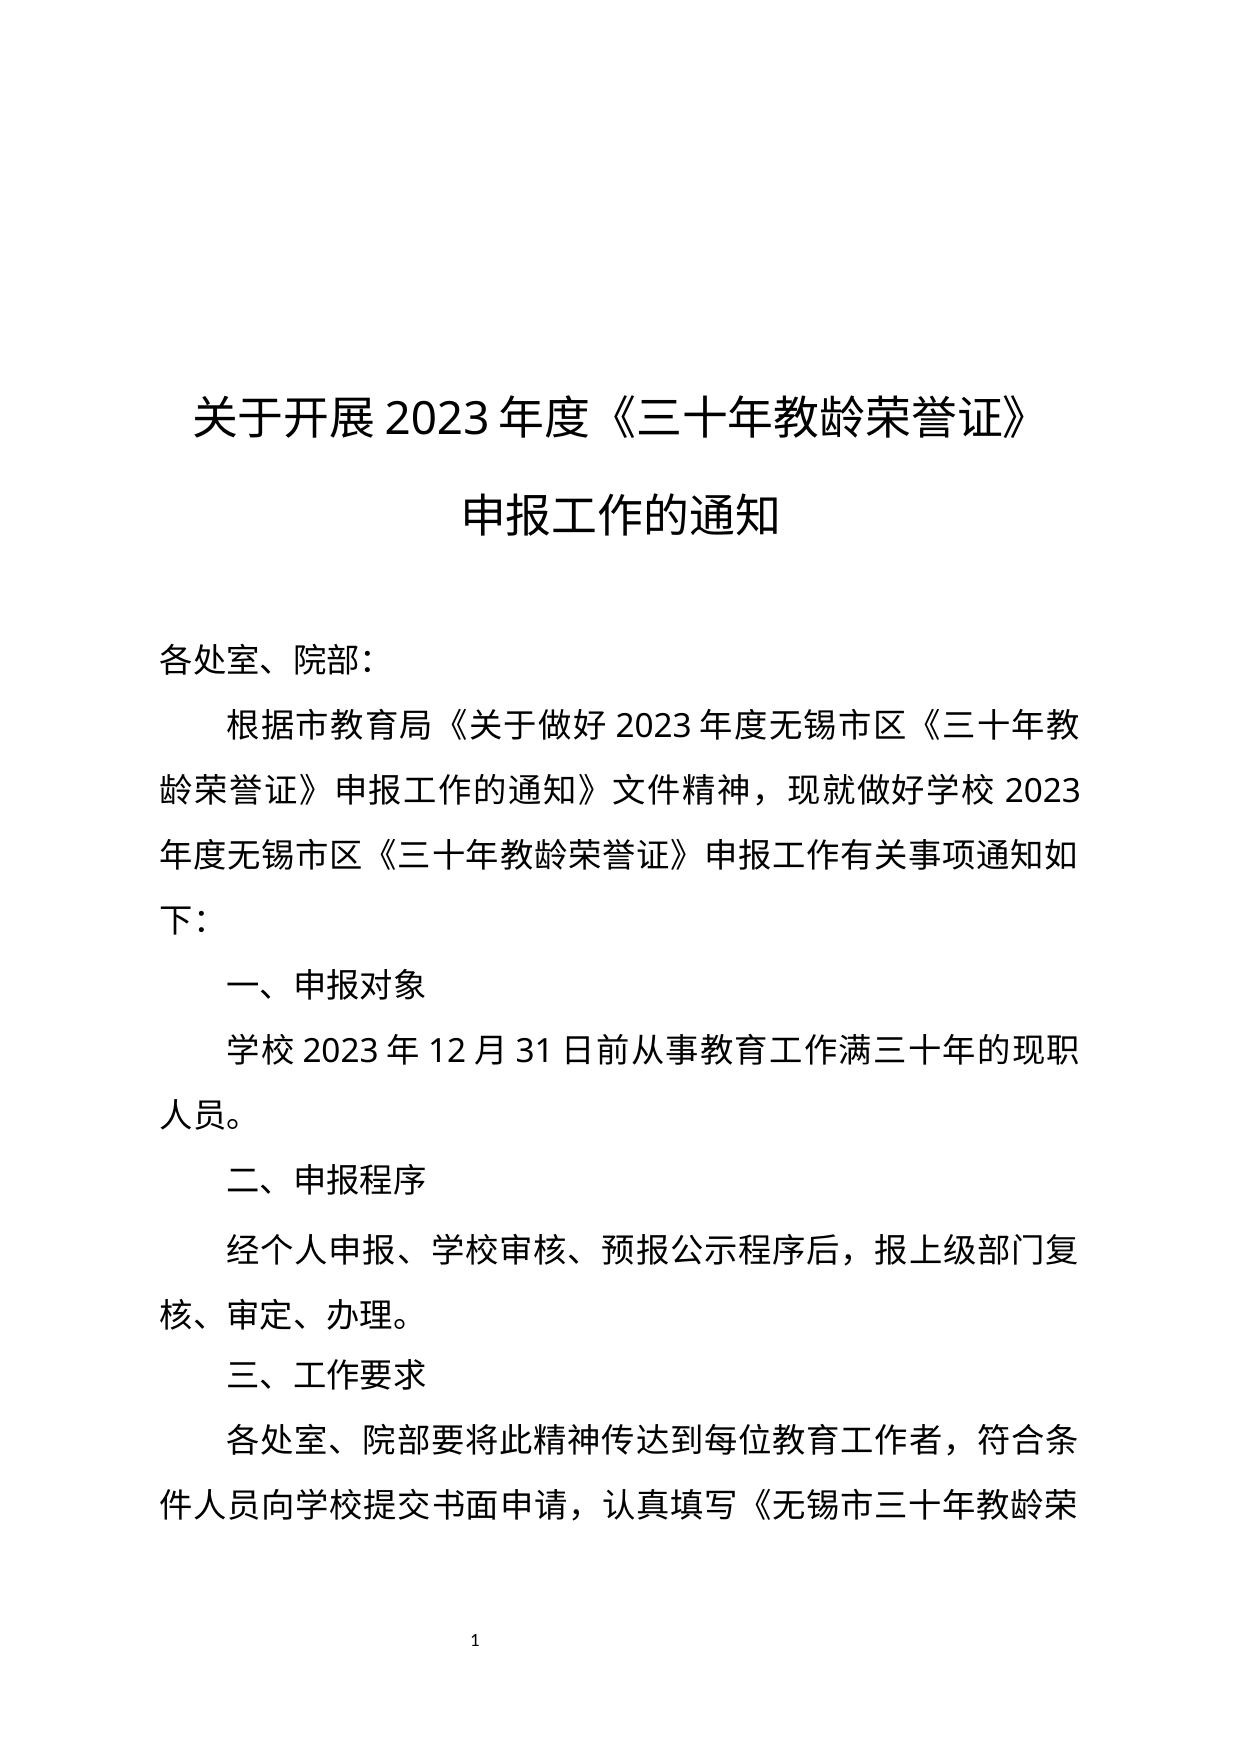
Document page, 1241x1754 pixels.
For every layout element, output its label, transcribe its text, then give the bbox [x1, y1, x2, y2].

text 一、申报对象 [159, 951, 1081, 1016]
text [159, 1405, 1081, 1535]
text 根据市教育局《关于做好2023年度无锡市区《三十年教龄荣誉证》申报工作的通知》文件精神，现就做好学校2023年度无锡市区《三十年教龄荣誉证》申报工作有关事项通知如下： [159, 691, 1081, 951]
text 经个人申报、学校审核、预报公示程序后，报上级部门复核、审定、办理。 [159, 1211, 1081, 1340]
text 各处室、院部： [159, 626, 1081, 691]
text 关于开展2023年度《三十年教龄荣誉证》 [159, 366, 1081, 463]
text 三、工作要求 [159, 1340, 1081, 1405]
text 学校2023年12月31日前从事教育工作满三十年的现职人员。 [159, 1016, 1081, 1146]
text 二、申报程序 [159, 1146, 1081, 1211]
text 申报工作的通知 [159, 463, 1081, 561]
